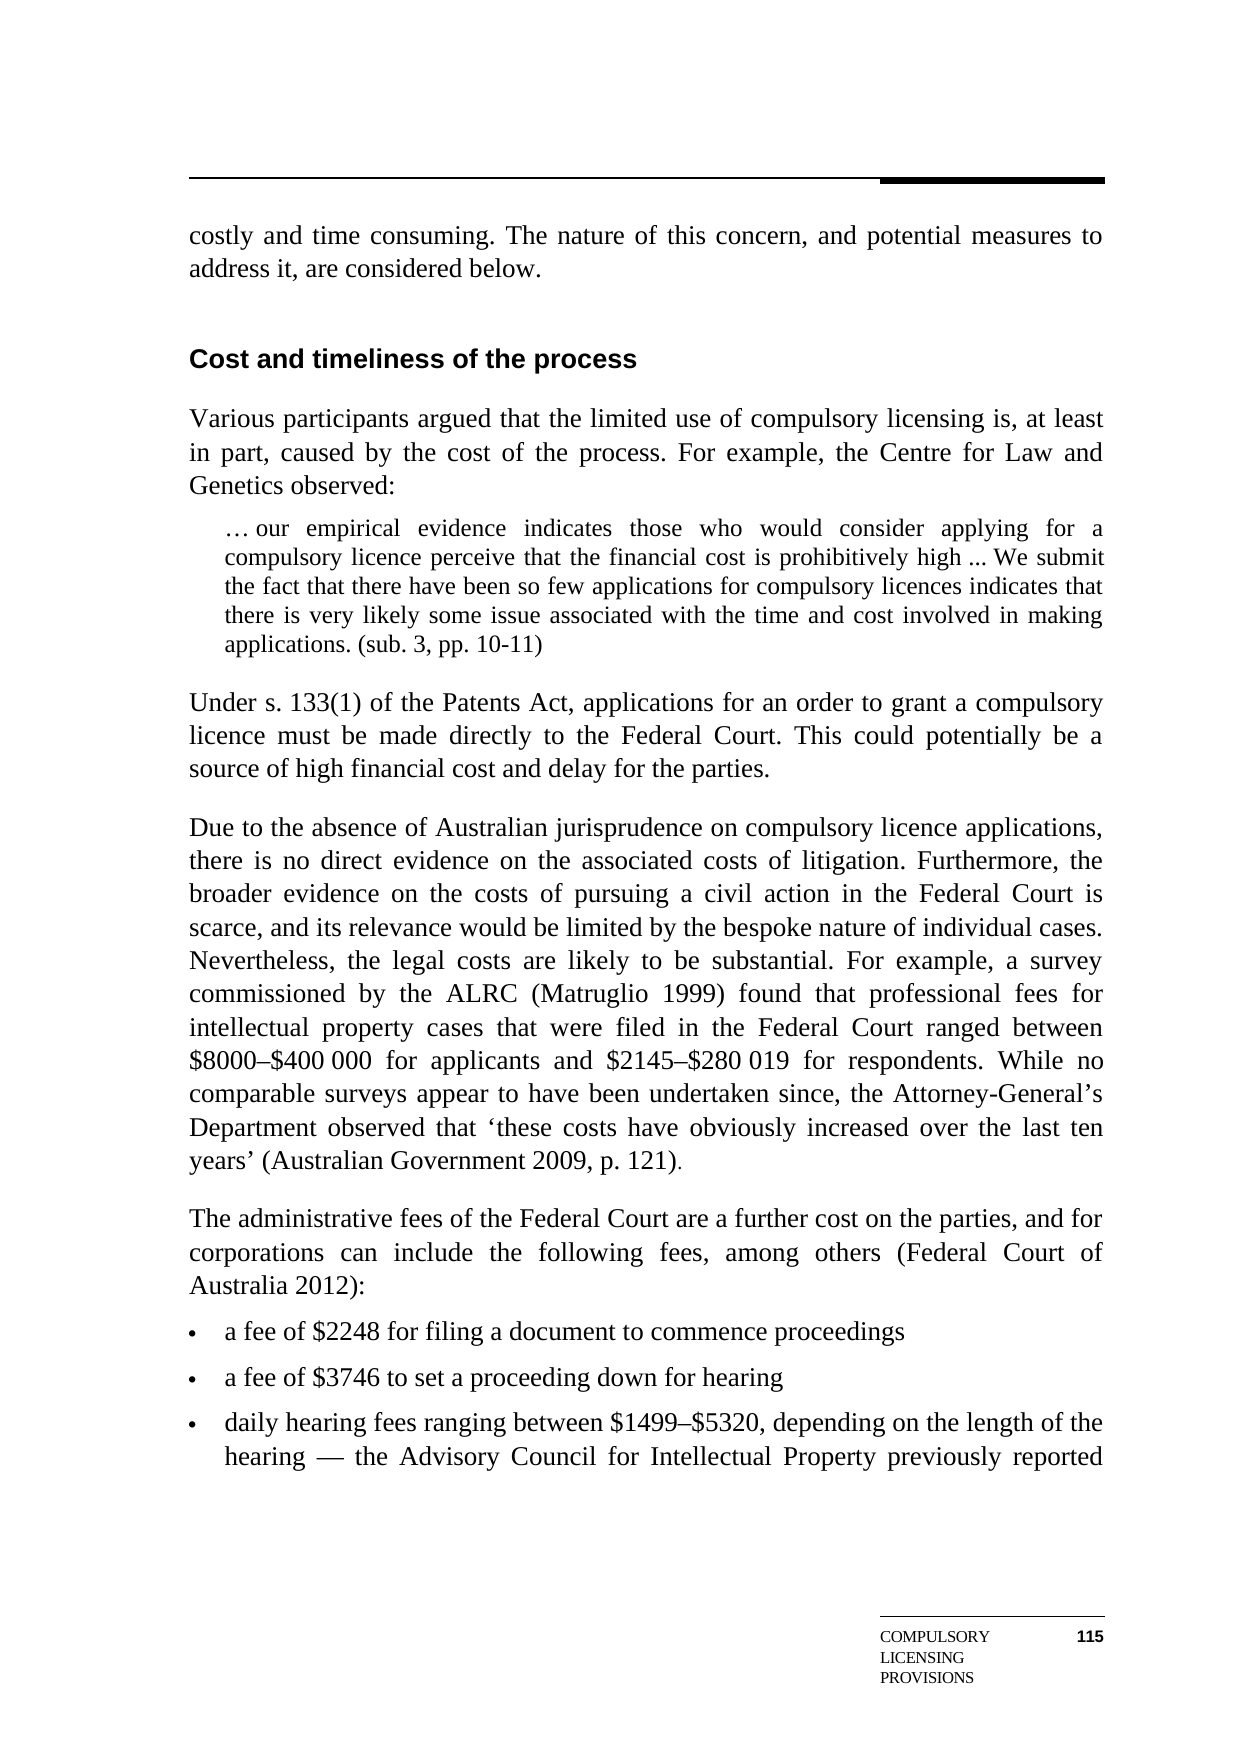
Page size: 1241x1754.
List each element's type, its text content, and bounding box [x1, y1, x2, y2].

text Various participants argued that the limited use of compulsory licensing is, at least in part, caused by the cost of the process. For example, the Centre for Law and Genetics observed: [189, 400, 1104, 500]
text Under s. 133(1) of the Patents Act, applications for an order to grant a compulsory licence must be made directly to the Federal Court. This could potentially be a source of high financial cost and delay for the parties. [189, 683, 1104, 783]
text Due to the absence of Australian jurisprudence on compulsory licence applications, there is no direct evidence on the associated costs of litigation. Furthermore, the broader evidence on the costs of pursuing a civil action in the Federal Court is scarce, and its relevance would be limited by the bespoke nature of individual cases. Nevertheless, the legal costs are likely to be substantial. For example, a survey commissioned by the ALRC (Matruglio 1999) found that professional fees for intellectual property cases that were filed in the Federal Court ranged between $8000–$400 000 for applicants and $2145–$280 019 for respondents. While no comparable surveys appear to have been undertaken since, the Attorney-General’s Department observed that ‘these costs have obviously increased over the last ten years’ (Australian Government 2009, p. 121). [189, 808, 1104, 1175]
list a fee of $2248 for filing a document to commence proceedings [189, 1313, 1104, 1346]
subtitle Cost and timeliness of the process [189, 342, 1104, 375]
text The administrative fees of the Federal Court are a further cost on the parties, and for corporations can include the following fees, among others (Federal Court of Australia 2012): [189, 1200, 1104, 1300]
text … our empirical evidence indicates those who would consider applying for a compulsory licence perceive that the financial cost is prohibitively high ... We submit the fact that there have been so few applications for compulsory licences indicates that there is very likely some issue associated with the time and cost involved in making applications. (sub. 3, pp. 10-11) [224, 513, 1104, 658]
list a fee of $3746 to set a proceeding down for hearing [189, 1358, 1104, 1392]
